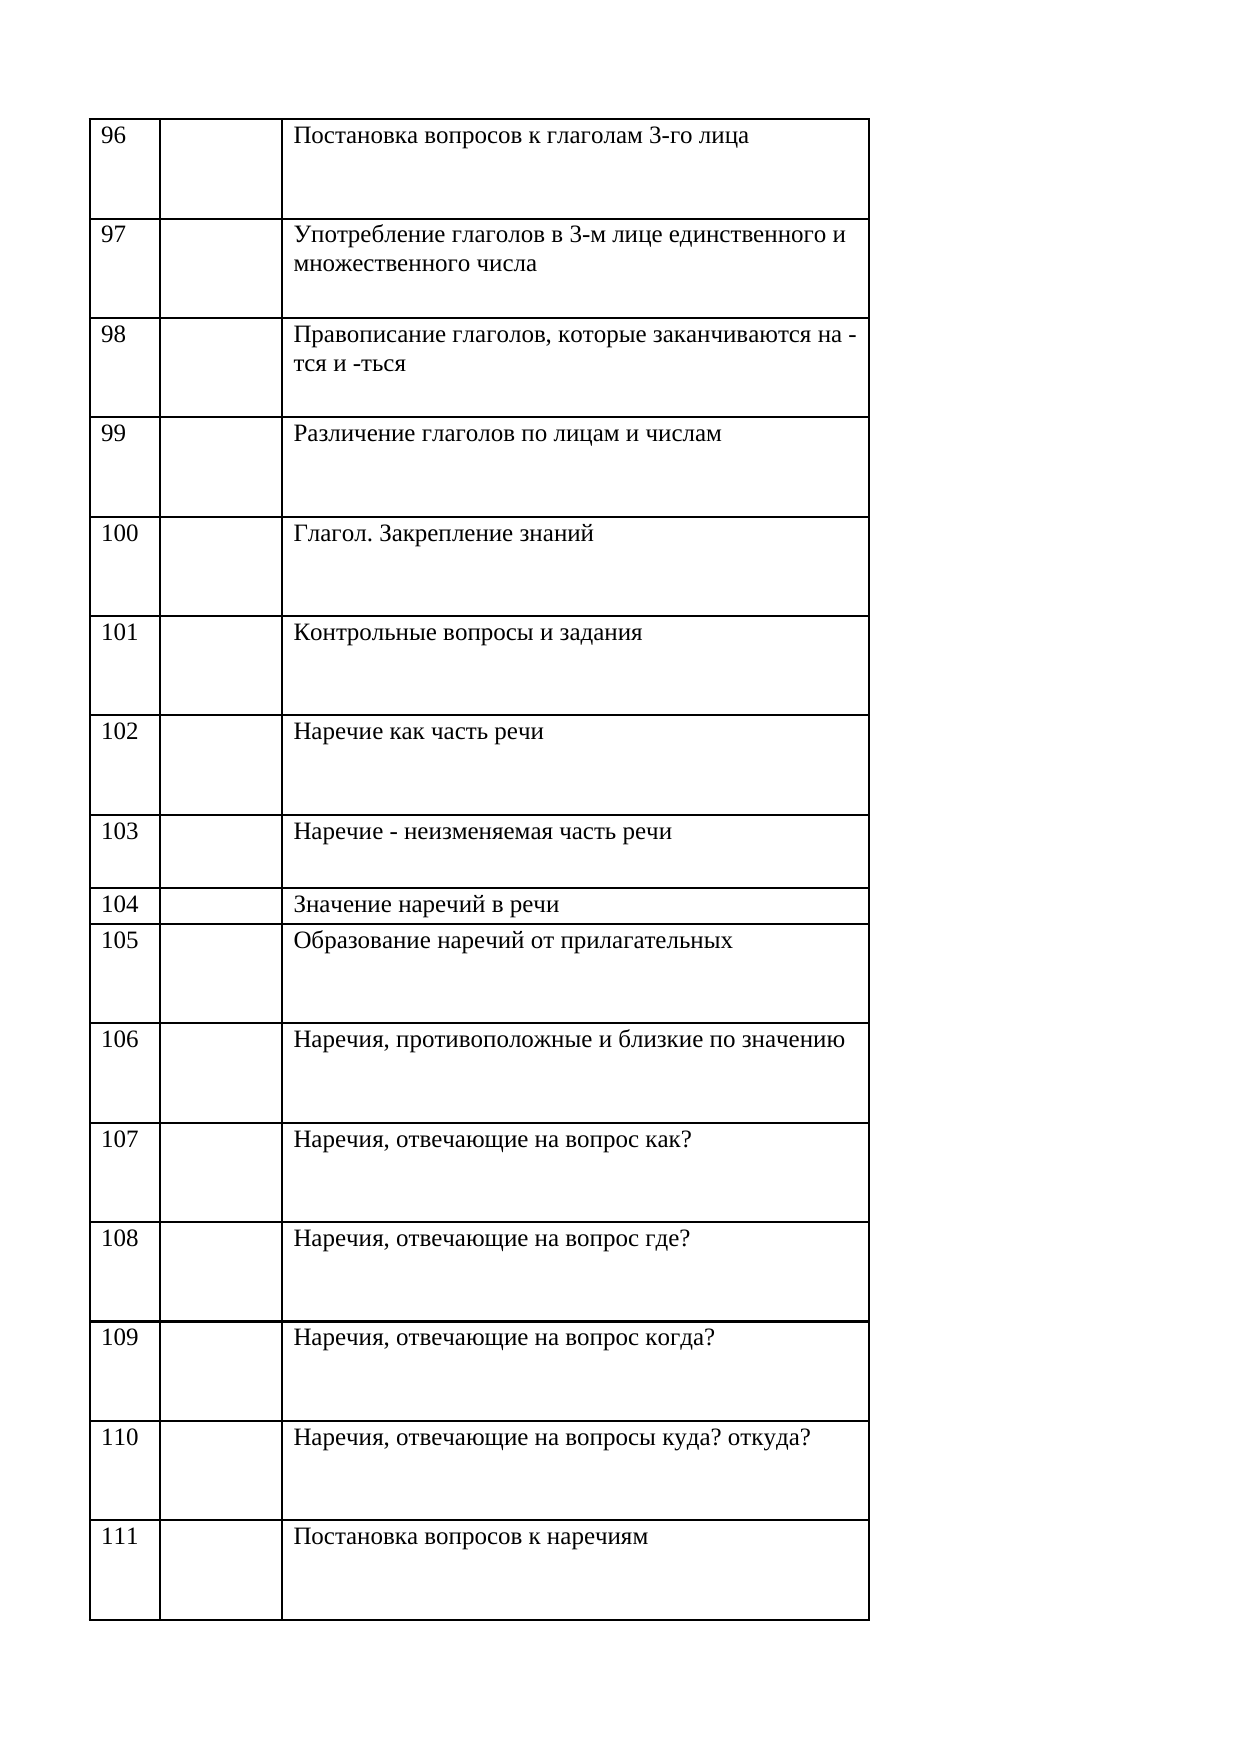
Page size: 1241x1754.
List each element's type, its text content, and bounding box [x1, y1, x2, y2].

table_cell Глагол. Закрепление знаний [283, 518, 868, 615]
table_cell Наречия, противоположные и близкие по значению [283, 1024, 868, 1122]
table_cell Правописание глаголов, которые заканчиваются на -тся и -ться [283, 319, 868, 416]
table_cell Различение глаголов по лицам и числам [283, 418, 868, 516]
table_cell Наречия, отвечающие на вопрос где? [283, 1223, 868, 1320]
table_cell Наречия, отвечающие на вопросы куда? откуда? [283, 1422, 868, 1519]
table_cell [161, 816, 281, 887]
table_cell 107 [91, 1124, 159, 1221]
table_cell 111 [91, 1521, 159, 1618]
table_cell Наречие как часть речи [283, 716, 868, 814]
table_cell [161, 220, 281, 317]
table_cell Постановка вопросов к глаголам 3-го лица [283, 120, 868, 217]
table_cell 98 [91, 319, 159, 416]
table_cell 99 [91, 418, 159, 516]
table_cell [161, 889, 281, 923]
table_cell 103 [91, 816, 159, 887]
table_cell Наречия, отвечающие на вопрос когда? [283, 1323, 868, 1420]
table_cell [161, 418, 281, 516]
table_cell Образование наречий от прилагательных [283, 925, 868, 1022]
table_cell Употребление глаголов в 3-м лице единственного и множественного числа [283, 220, 868, 317]
table_cell [161, 1223, 281, 1320]
table_cell Значение наречий в речи [283, 889, 868, 923]
table_cell 96 [91, 120, 159, 217]
table_cell [161, 319, 281, 416]
table_cell [161, 518, 281, 615]
table_cell 110 [91, 1422, 159, 1519]
table_cell [161, 1323, 281, 1420]
table_cell 105 [91, 925, 159, 1022]
table_cell Наречия, отвечающие на вопрос как? [283, 1124, 868, 1221]
table_cell [161, 617, 281, 714]
table_cell 104 [91, 889, 159, 923]
table_cell 101 [91, 617, 159, 714]
table_cell [161, 1124, 281, 1221]
table_cell Постановка вопросов к наречиям [283, 1521, 868, 1618]
table_cell [161, 716, 281, 814]
table_cell 106 [91, 1024, 159, 1122]
table_cell 109 [91, 1323, 159, 1420]
table_cell [161, 1024, 281, 1122]
table_cell [161, 1422, 281, 1519]
table_cell Контрольные вопросы и задания [283, 617, 868, 714]
table_cell [161, 1521, 281, 1618]
table_cell 102 [91, 716, 159, 814]
table_cell 97 [91, 220, 159, 317]
table_cell 100 [91, 518, 159, 615]
table_cell [161, 925, 281, 1022]
table_cell [161, 120, 281, 217]
table_cell Наречие - неизменяемая часть речи [283, 816, 868, 887]
table_cell 108 [91, 1223, 159, 1320]
